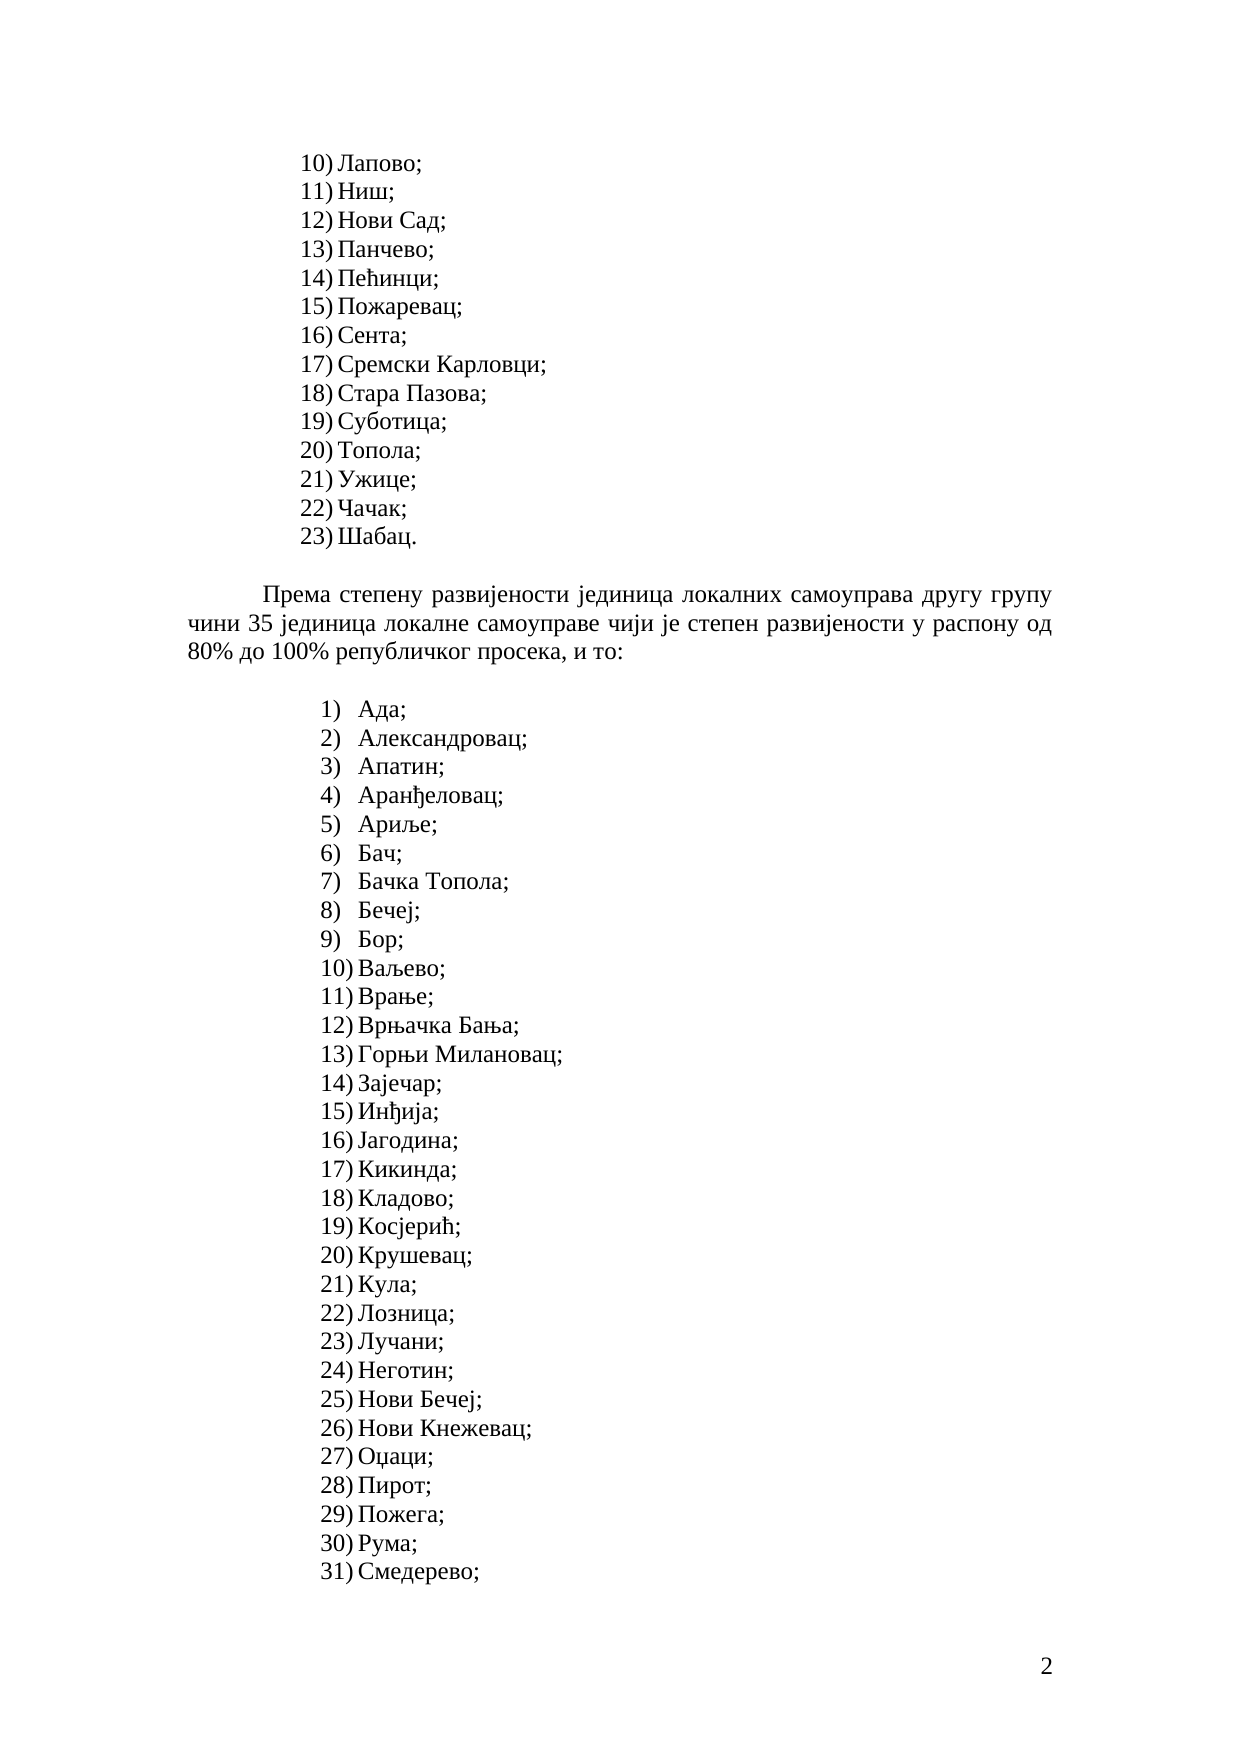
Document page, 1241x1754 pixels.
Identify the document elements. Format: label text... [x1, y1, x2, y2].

list Бач; [320, 838, 1053, 866]
text Према степену развијености јединица локалних самоуправа другу групу чини 35 јединица локалне самоуправе чији је степен развијености у распону од 80% до 100% републичког просека, и то: [187, 579, 1053, 665]
list Сента; [300, 320, 1053, 349]
list Ариље; [320, 809, 1053, 838]
list Кладово; [320, 1183, 1053, 1211]
list Зајечар; [320, 1068, 1053, 1096]
list Лозница; [320, 1298, 1053, 1326]
list Врњачка Бања; [320, 1010, 1053, 1039]
list Крушевац; [320, 1240, 1053, 1269]
list Суботица; [300, 406, 1053, 435]
list Ада; [320, 694, 1053, 723]
list Јагодина; [320, 1125, 1053, 1154]
list Бачка Топола; [320, 866, 1053, 895]
list Ниш; [300, 176, 1053, 205]
list Ужице; [300, 464, 1053, 493]
list Рума; [320, 1528, 1053, 1556]
list Апатин; [320, 751, 1053, 780]
list Кула; [320, 1269, 1053, 1298]
list Сремски Карловци; [300, 349, 1053, 378]
list Нови Бечеј; [320, 1384, 1053, 1413]
list Горњи Милановац; [320, 1039, 1053, 1068]
list Пећинци; [300, 263, 1053, 291]
list Чачак; [300, 493, 1053, 521]
list Бор; [320, 924, 1053, 953]
list Пожаревац; [300, 291, 1053, 320]
list Пожега; [320, 1499, 1053, 1528]
list Пирот; [320, 1470, 1053, 1499]
list Оџаци; [320, 1441, 1053, 1470]
list Бечеј; [320, 895, 1053, 924]
list Аранђеловац; [320, 780, 1053, 809]
list Александровац; [320, 723, 1053, 751]
list Нови Кнежевац; [320, 1413, 1053, 1441]
list Панчево; [300, 234, 1053, 263]
list Нови Сад; [300, 205, 1053, 234]
list Топола; [300, 435, 1053, 464]
list Инђија; [320, 1096, 1053, 1125]
list Лапово; [300, 148, 1053, 176]
list Шабац. [300, 521, 1053, 550]
list Врање; [320, 981, 1053, 1010]
list Лучани; [320, 1326, 1053, 1355]
list Косјерић; [320, 1211, 1053, 1240]
list Стара Пазова; [300, 378, 1053, 406]
list Смедерево; [320, 1556, 1053, 1585]
list Кикинда; [320, 1154, 1053, 1183]
list Ваљево; [320, 953, 1053, 981]
list Неготин; [320, 1355, 1053, 1384]
